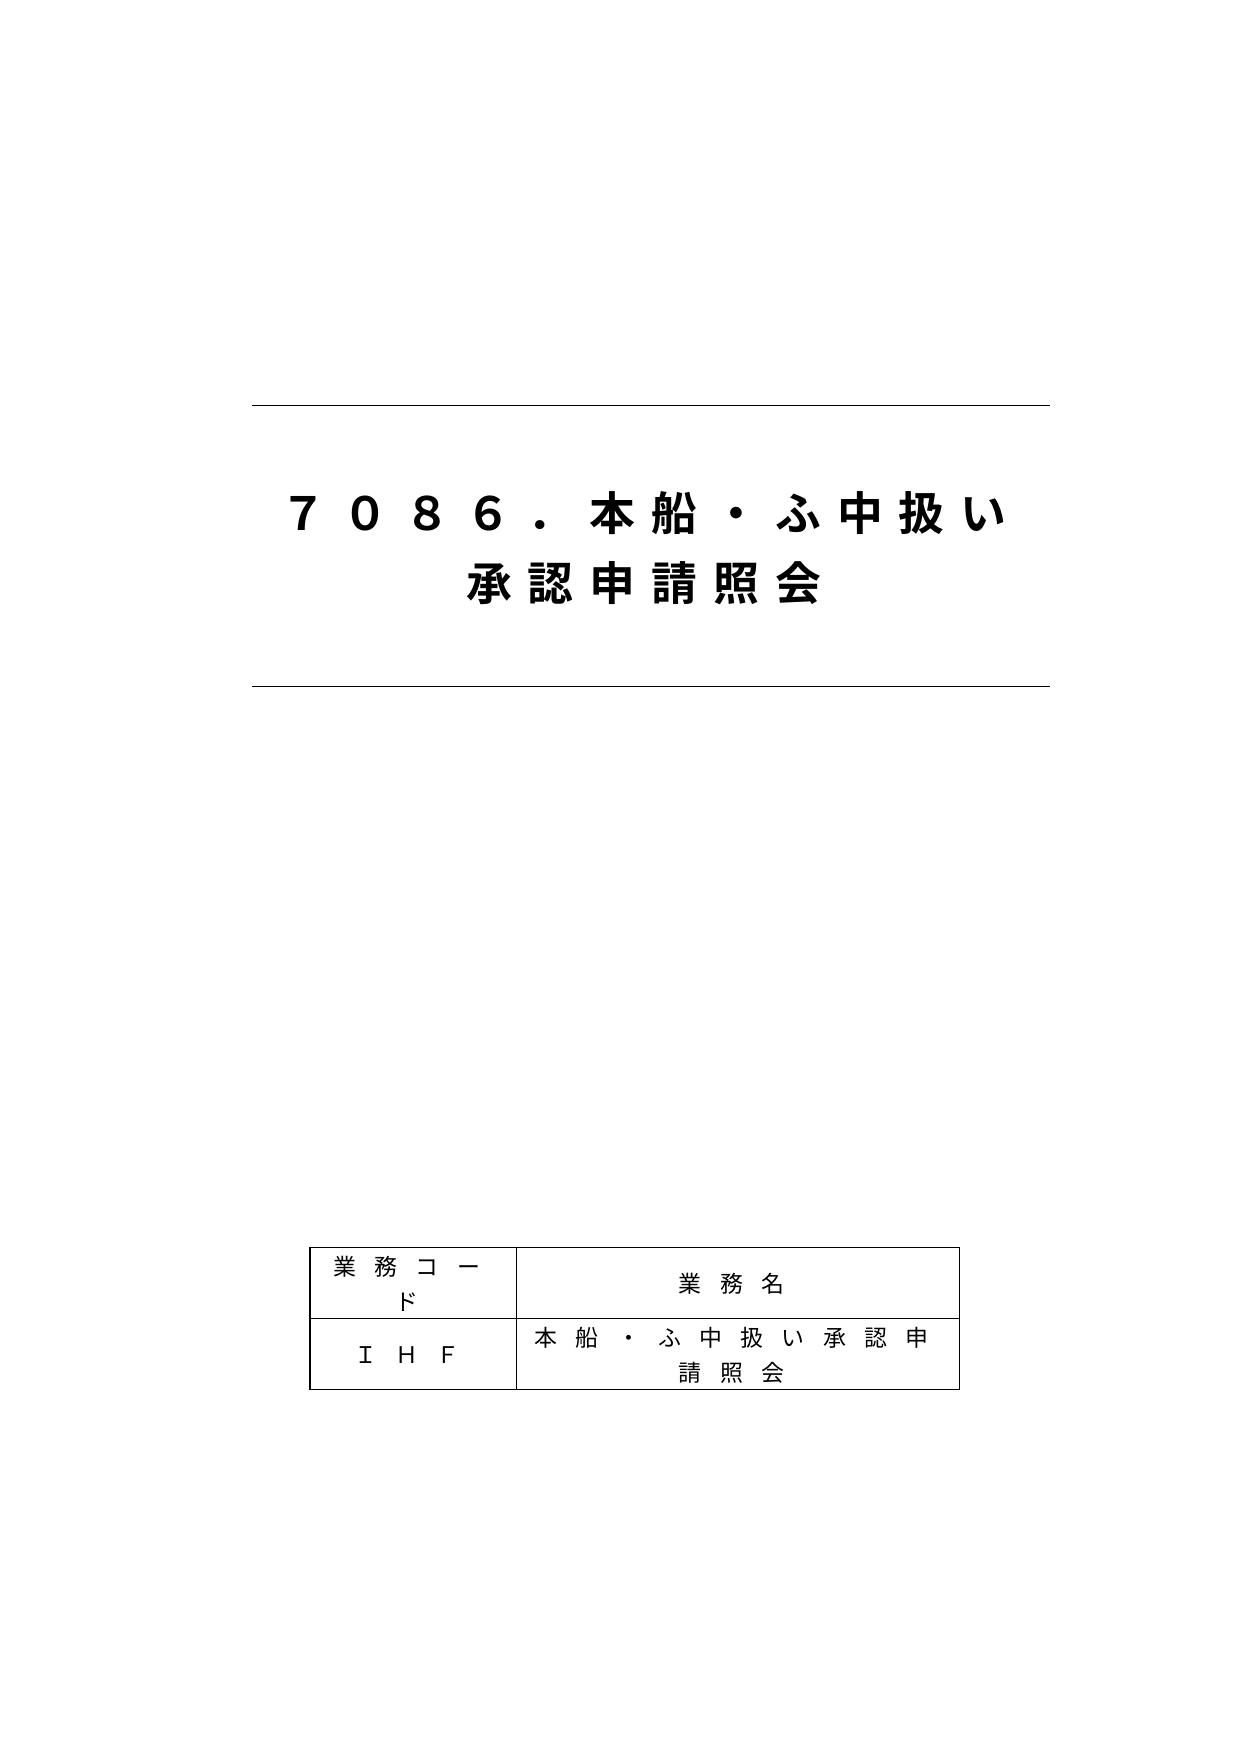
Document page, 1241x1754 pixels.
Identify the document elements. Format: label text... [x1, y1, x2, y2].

table_cell ＩＨＦ [311, 1319, 516, 1389]
table_header 業務コード [311, 1248, 516, 1318]
table_header ７０８６．本船・ふ中扱い承認申請照会 [252, 406, 1049, 686]
table_header 業務名 [517, 1248, 959, 1318]
table_cell 本船・ふ中扱い承認申請照会 [517, 1319, 959, 1389]
